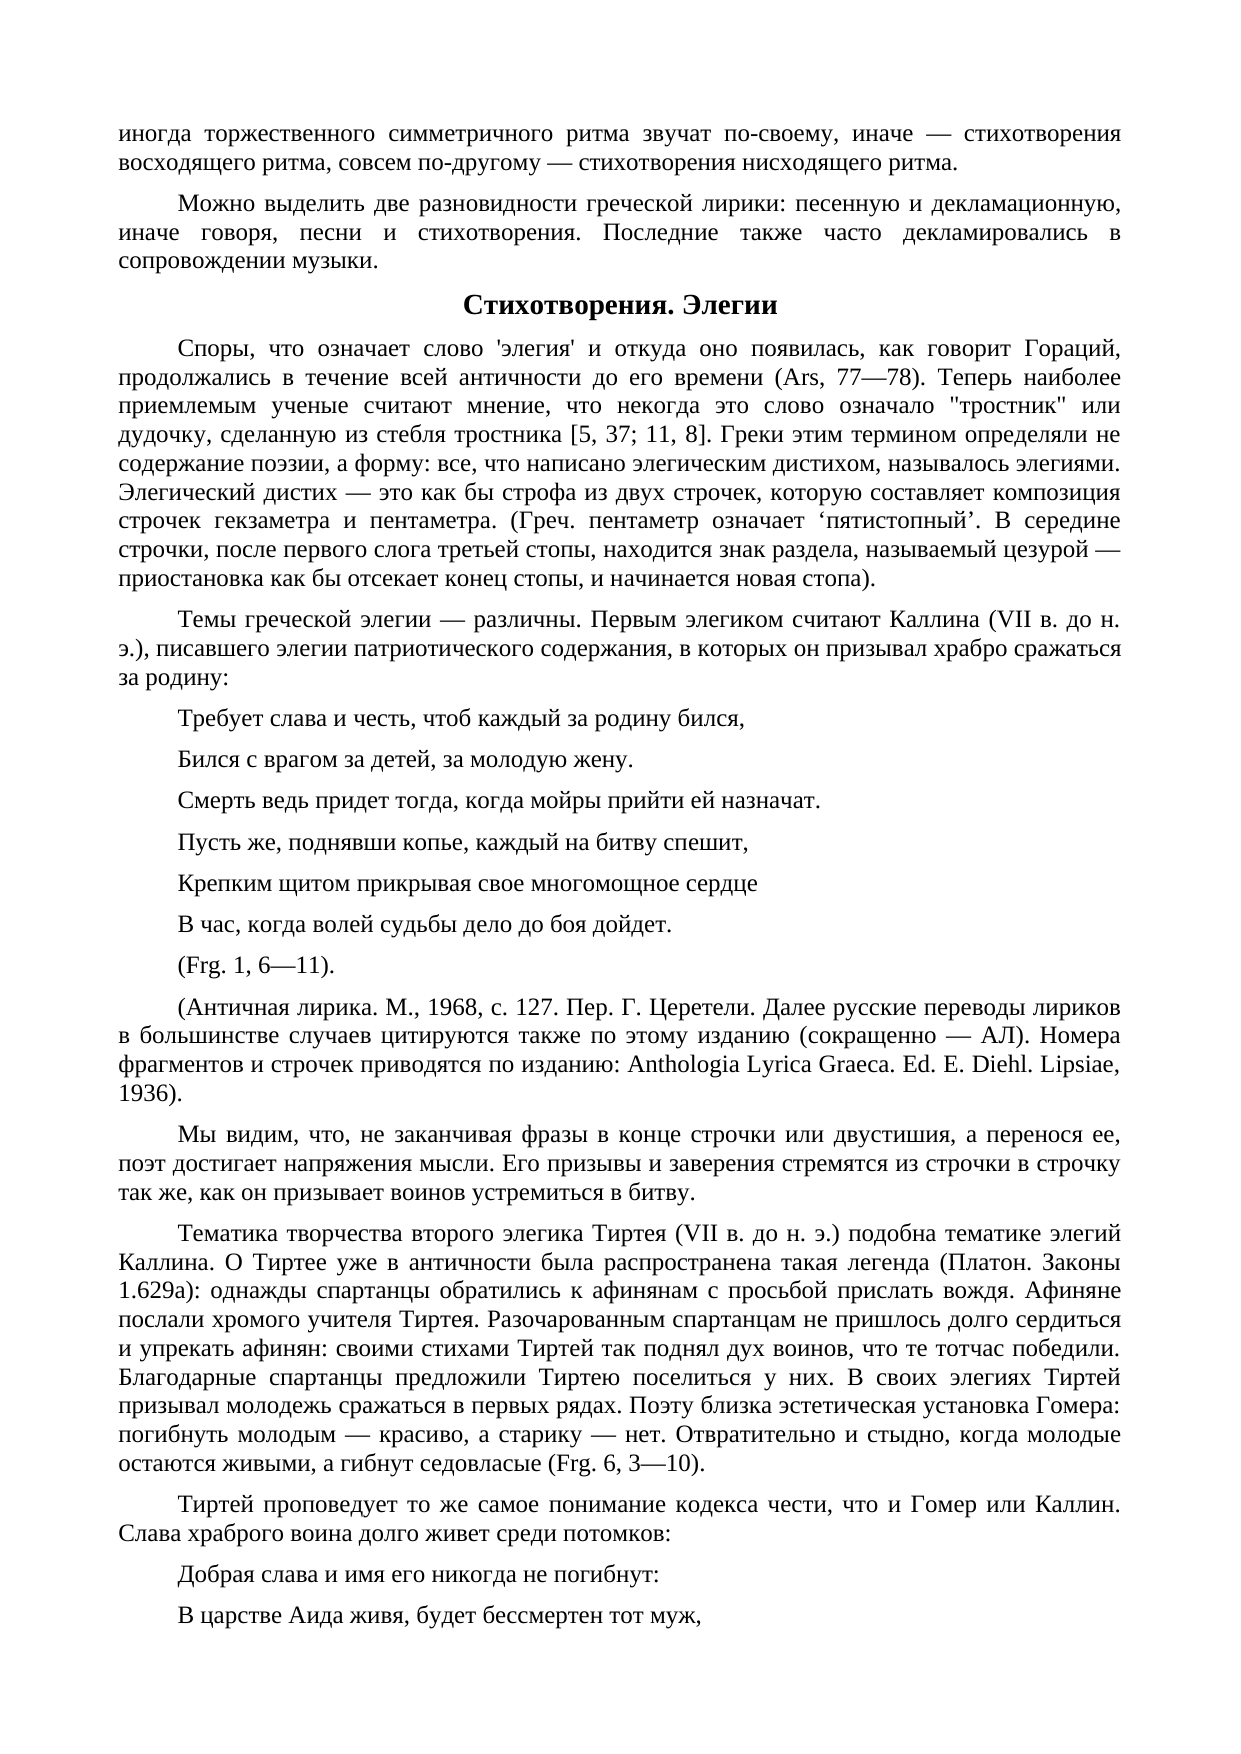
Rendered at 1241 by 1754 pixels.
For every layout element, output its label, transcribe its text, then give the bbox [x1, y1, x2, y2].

text Требует слава и честь, чтоб каждый за родину бился, [118, 703, 1122, 732]
text Бился с врагом за детей, за молодую жену. [118, 744, 1122, 773]
text В царстве Аида живя, будет бессмертен тот муж, [118, 1600, 1122, 1629]
text В час, когда волей судьбы дело до боя дойдет. [118, 909, 1122, 938]
text Крепким щитом прикрывая свое многомощное сердце [118, 868, 1122, 897]
text Тиртей проповедует то же самое понимание кодекса чести, что и Гомер или Каллин. Слава храброго воина долго живет среди потомков: [118, 1489, 1122, 1547]
text Пусть же, поднявши копье, каждый на битву спешит, [118, 827, 1122, 855]
text Тематика творчества второго элегика Тиртея (VII в. до н. э.) подобна тематике элегий Каллина. О Тиртее уже в античности была распространена такая легенда (Платон. Законы 1.629а): однажды спартанцы обратились к афинянам с просьбой прислать вождя. Афиняне послали хромого учителя Тиртея. Разочарованным спартанцам не пришлось долго сердиться и упрекать афинян: своими стихами Тиртей так поднял дух воинов, что те тотчас победили. Благодарные спартанцы предложили Тиртею поселиться у них. В своих элегиях Тиртей призывал молодежь сражаться в первых рядах. Поэту близка эстетическая установка Гомера: погибнуть молодым — красиво, а старику — нет. Отвратительно и стыдно, когда молодые остаются живыми, а гибнут седовласые (Frg. 6, 3—10). [118, 1218, 1122, 1477]
text Темы греческой элегии — различны. Первым элегиком считают Каллина (VII в. до н. э.), писавшего элегии патриотического содержания, в которых он призывал храбро сражаться за родину: [118, 604, 1122, 690]
text Добрая слава и имя его никогда не погибнут: [118, 1559, 1122, 1588]
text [118, 118, 1122, 176]
text Мы видим, что, не заканчивая фразы в конце строчки или двустишия, а перенося ее, поэт достигает напряжения мысли. Его призывы и заверения стремятся из строчки в строчку так же, как он призывает воинов устремиться в битву. [118, 1119, 1122, 1205]
text Споры, что означает слово 'элегия' и откуда оно появилась, как говорит Гораций, продолжались в течение всей античности до его времени (Ars, 77—78). Теперь наиболее приемлемым ученые считают мнение, что некогда это слово означало "тростник" или дудочку, сделанную из стебля тростника [5, 37; 11, 8]. Греки этим термином определяли не содержание поэзии, а форму: все, что написано элегическим дистихом, называлось элегиями. Элегический дистих — это как бы строфа из двух строчек, которую составляет композиция строчек гекзаметра и пентаметра. (Греч. пентаметр означает ‘пятистопный’. В середине строчки, после первого слога третьей стопы, находится знак раздела, называемый цезурой — приостановка как бы отсекает конец стопы, и начинается новая стопа). [118, 333, 1122, 592]
text Стихотворения. Элегии [118, 287, 1122, 320]
text Смерть ведь придет тогда, когда мойры прийти ей назначат. [118, 785, 1122, 814]
text Можно выделить две разновидности греческой лирики: песенную и декламационную, иначе говоря, песни и стихотворения. Последние также часто декламировались в сопровождении музыки. [118, 188, 1122, 274]
text (Frg. 1, 6—11). [118, 950, 1122, 979]
text (Античная лирика. М., 1968, с. 127. Пер. Г. Церетели. Далее русские переводы лириков в большинстве случаев цитируются также по этому изданию (сокращенно — АЛ). Номера фрагментов и строчек приводятся по изданию: Anthologia Lyrica Graeca. Ed. E. Diehl. Lipsiae, 1936). [118, 992, 1122, 1107]
